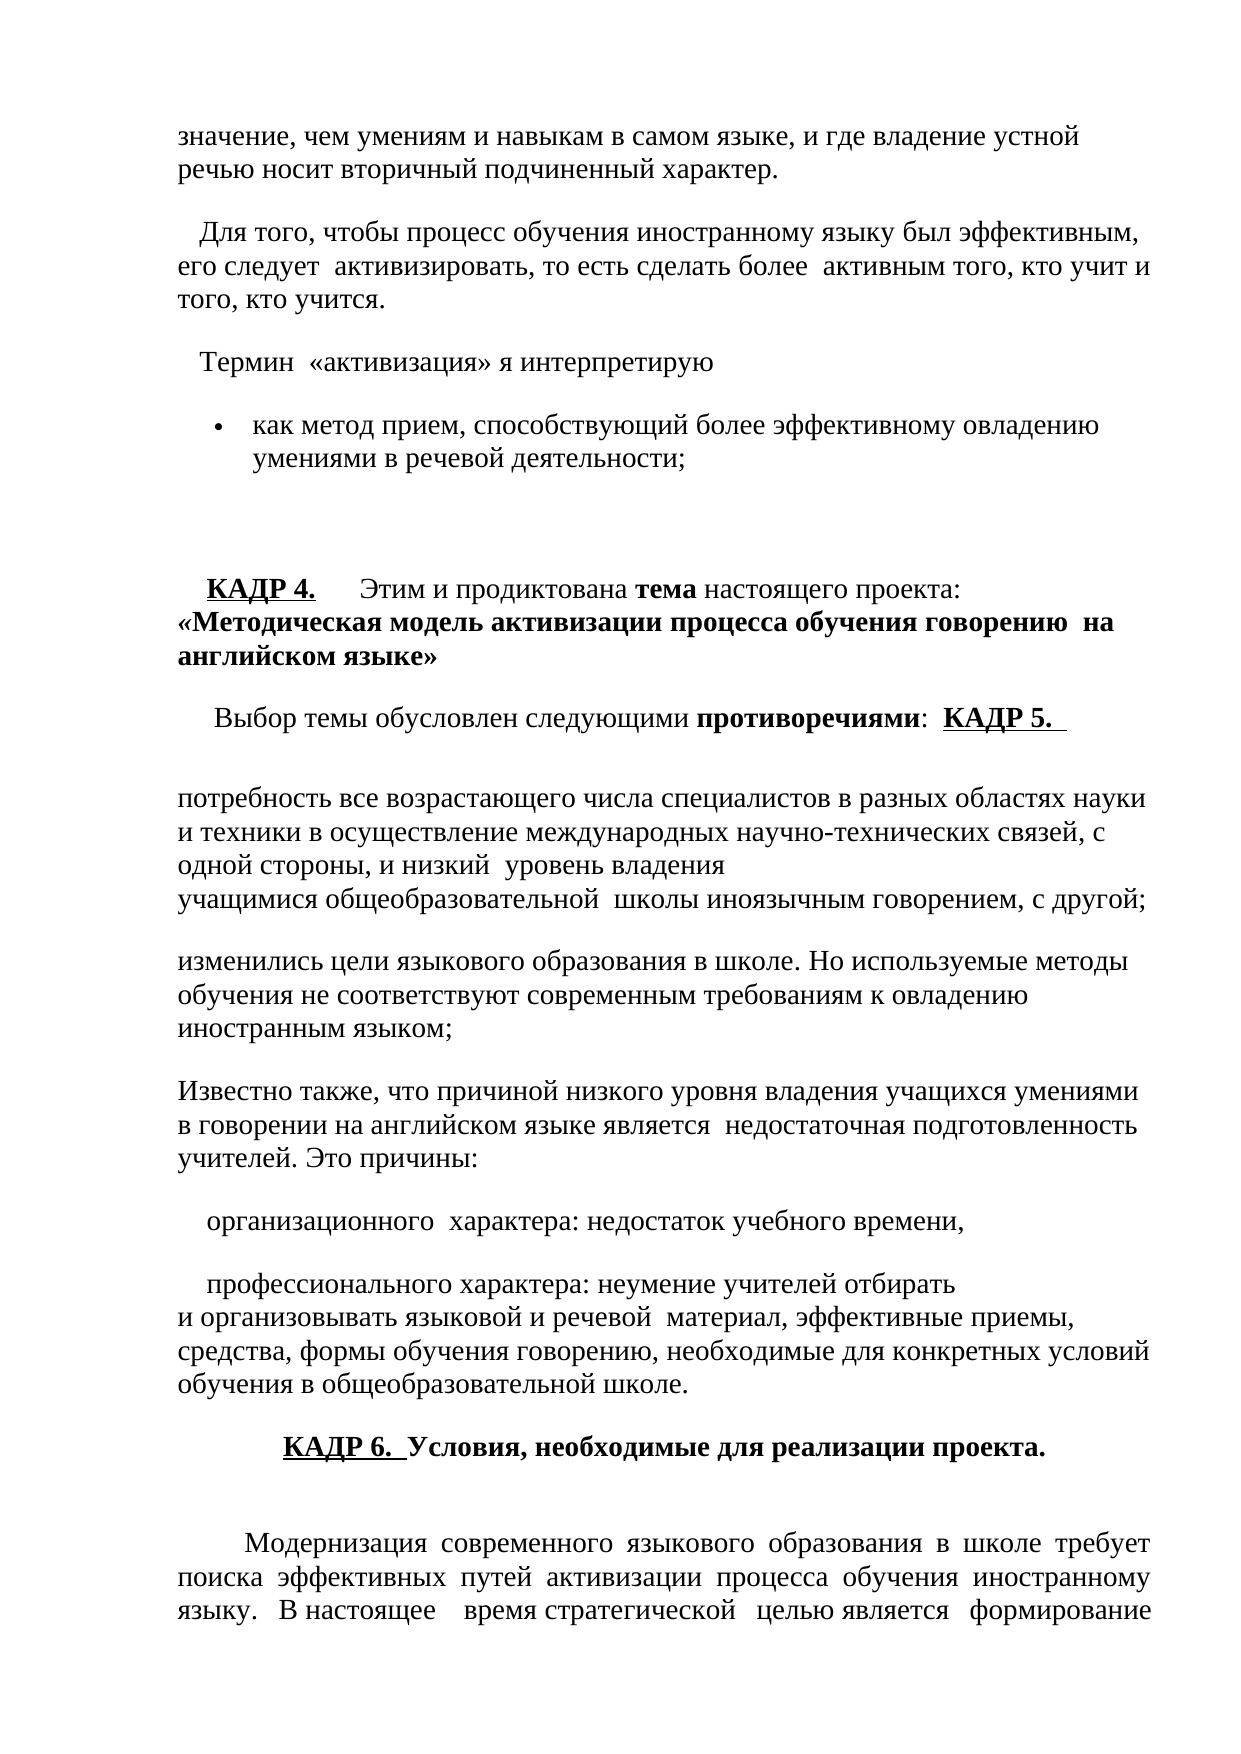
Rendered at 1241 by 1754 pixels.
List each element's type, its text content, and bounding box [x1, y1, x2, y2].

text КАДР 4. Этим и продиктована тема настоящего проекта: «Методическая модель активизации процесса обучения говорению на английском языке» [177, 571, 1152, 671]
text организационного характера: недостаток учебного времени, [177, 1203, 1152, 1237]
text Термин «активизация» я интерпретирую [177, 344, 1152, 378]
text КАДР 6. Условия, необходимые для реализации проекта. [177, 1429, 1152, 1463]
text изменились цели языкового образования в школе. Но используемые методы обучения не соответствуют современным требованиям к овладению иностранным языком; [177, 943, 1152, 1044]
text Для того, чтобы процесс обучения иностранному языку был эффективным, его следует активизировать, то есть сделать более активным того, кто учит и того, кто учится. [177, 214, 1152, 315]
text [177, 118, 1152, 185]
text Выбор темы обусловлен следующими противоречиями: КАДР 5. [177, 701, 1152, 734]
list как метод прием, способствующий более эффективному овладению умениями в речевой деятельности; [215, 407, 1152, 474]
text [177, 1525, 1152, 1626]
text профессионального характера: неумение учителей отбирать и организовывать языковой и речевой материал, эффективные приемы, средства, формы обучения говорению, необходимые для конкретных условий обучения в общеобразовательной школе. [177, 1266, 1152, 1400]
text Известно также, что причиной низкого уровня владения учащихся умениями в говорении на английском языке является недостаточная подготовленность учителей. Это причины: [177, 1073, 1152, 1174]
text потребность все возрастающего числа специалистов в разных областях науки и техники в осуществление международных научно-технических связей, с одной стороны, и низкий уровень владения учащимися общеобразовательной школы иноязычным говорением, с другой; [177, 780, 1152, 914]
